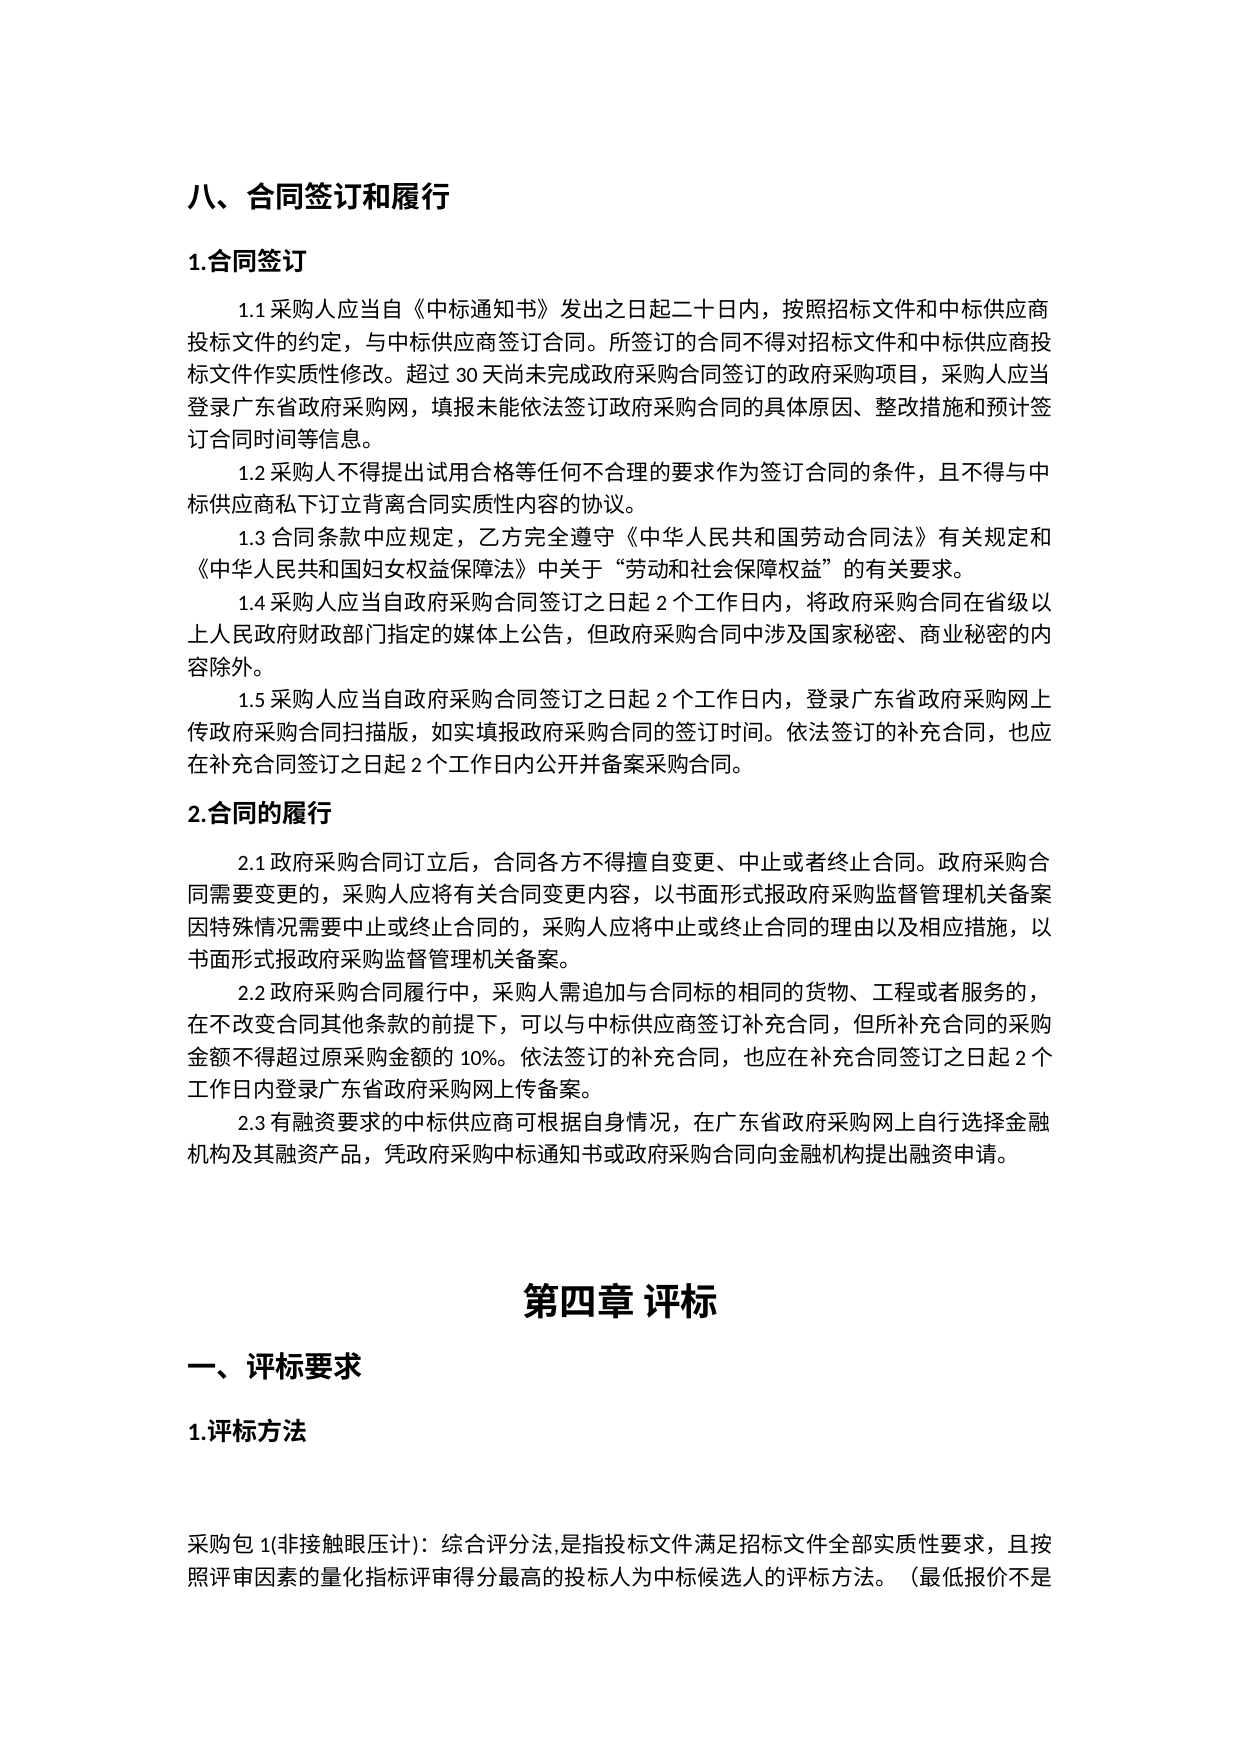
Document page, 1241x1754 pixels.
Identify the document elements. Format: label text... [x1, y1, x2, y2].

text 1.评标方法 [187, 1397, 1053, 1462]
text 一、评标要求 [187, 1332, 1053, 1397]
text 2.3有融资要求的中标供应商可根据自身情况，在广东省政府采购网上自行选择金融机构及其融资产品，凭政府采购中标通知书或政府采购合同向金融机构提出融资申请。 [187, 1104, 1053, 1169]
text 1.3合同条款中应规定，乙方完全遵守《中华人民共和国劳动合同法》有关规定和《中华人民共和国妇女权益保障法》中关于“劳动和社会保障权益”的有关要求。 [187, 519, 1053, 584]
text 2.1政府采购合同订立后，合同各方不得擅自变更、中止或者终止合同。政府采购合同需要变更的，采购人应将有关合同变更内容，以书面形式报政府采购监督管理机关备案；因特殊情况需要中止或终止合同的，采购人应将中止或终止合同的理由以及相应措施，以书面形式报政府采购监督管理机关备案。 [187, 844, 1053, 974]
text 1.合同签订 [187, 227, 1053, 292]
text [187, 1527, 1053, 1592]
text 1.1采购人应当自《中标通知书》发出之日起二十日内，按照招标文件和中标供应商投标文件的约定，与中标供应商签订合同。所签订的合同不得对招标文件和中标供应商投标文件作实质性修改。超过30天尚未完成政府采购合同签订的政府采购项目，采购人应当登录广东省政府采购网，填报未能依法签订政府采购合同的具体原因、整改措施和预计签订合同时间等信息。 [187, 292, 1053, 454]
text 1.5采购人应当自政府采购合同签订之日起2个工作日内，登录广东省政府采购网上传政府采购合同扫描版，如实填报政府采购合同的签订时间。依法签订的补充合同，也应在补充合同签订之日起2个工作日内公开并备案采购合同。 [187, 682, 1053, 779]
text 第四章 评标 [187, 1267, 1053, 1332]
text 2.2政府采购合同履行中，采购人需追加与合同标的相同的货物、工程或者服务的，在不改变合同其他条款的前提下，可以与中标供应商签订补充合同，但所补充合同的采购金额不得超过原采购金额的10%。依法签订的补充合同，也应在补充合同签订之日起2个工作日内登录广东省政府采购网上传备案。 [187, 974, 1053, 1104]
text 2.合同的履行 [187, 779, 1053, 844]
text 1.4采购人应当自政府采购合同签订之日起2个工作日内，将政府采购合同在省级以上人民政府财政部门指定的媒体上公告，但政府采购合同中涉及国家秘密、商业秘密的内容除外。 [187, 584, 1053, 682]
text 1.2采购人不得提出试用合格等任何不合理的要求作为签订合同的条件，且不得与中标供应商私下订立背离合同实质性内容的协议。 [187, 454, 1053, 519]
text 八、合同签订和履行 [187, 162, 1053, 227]
